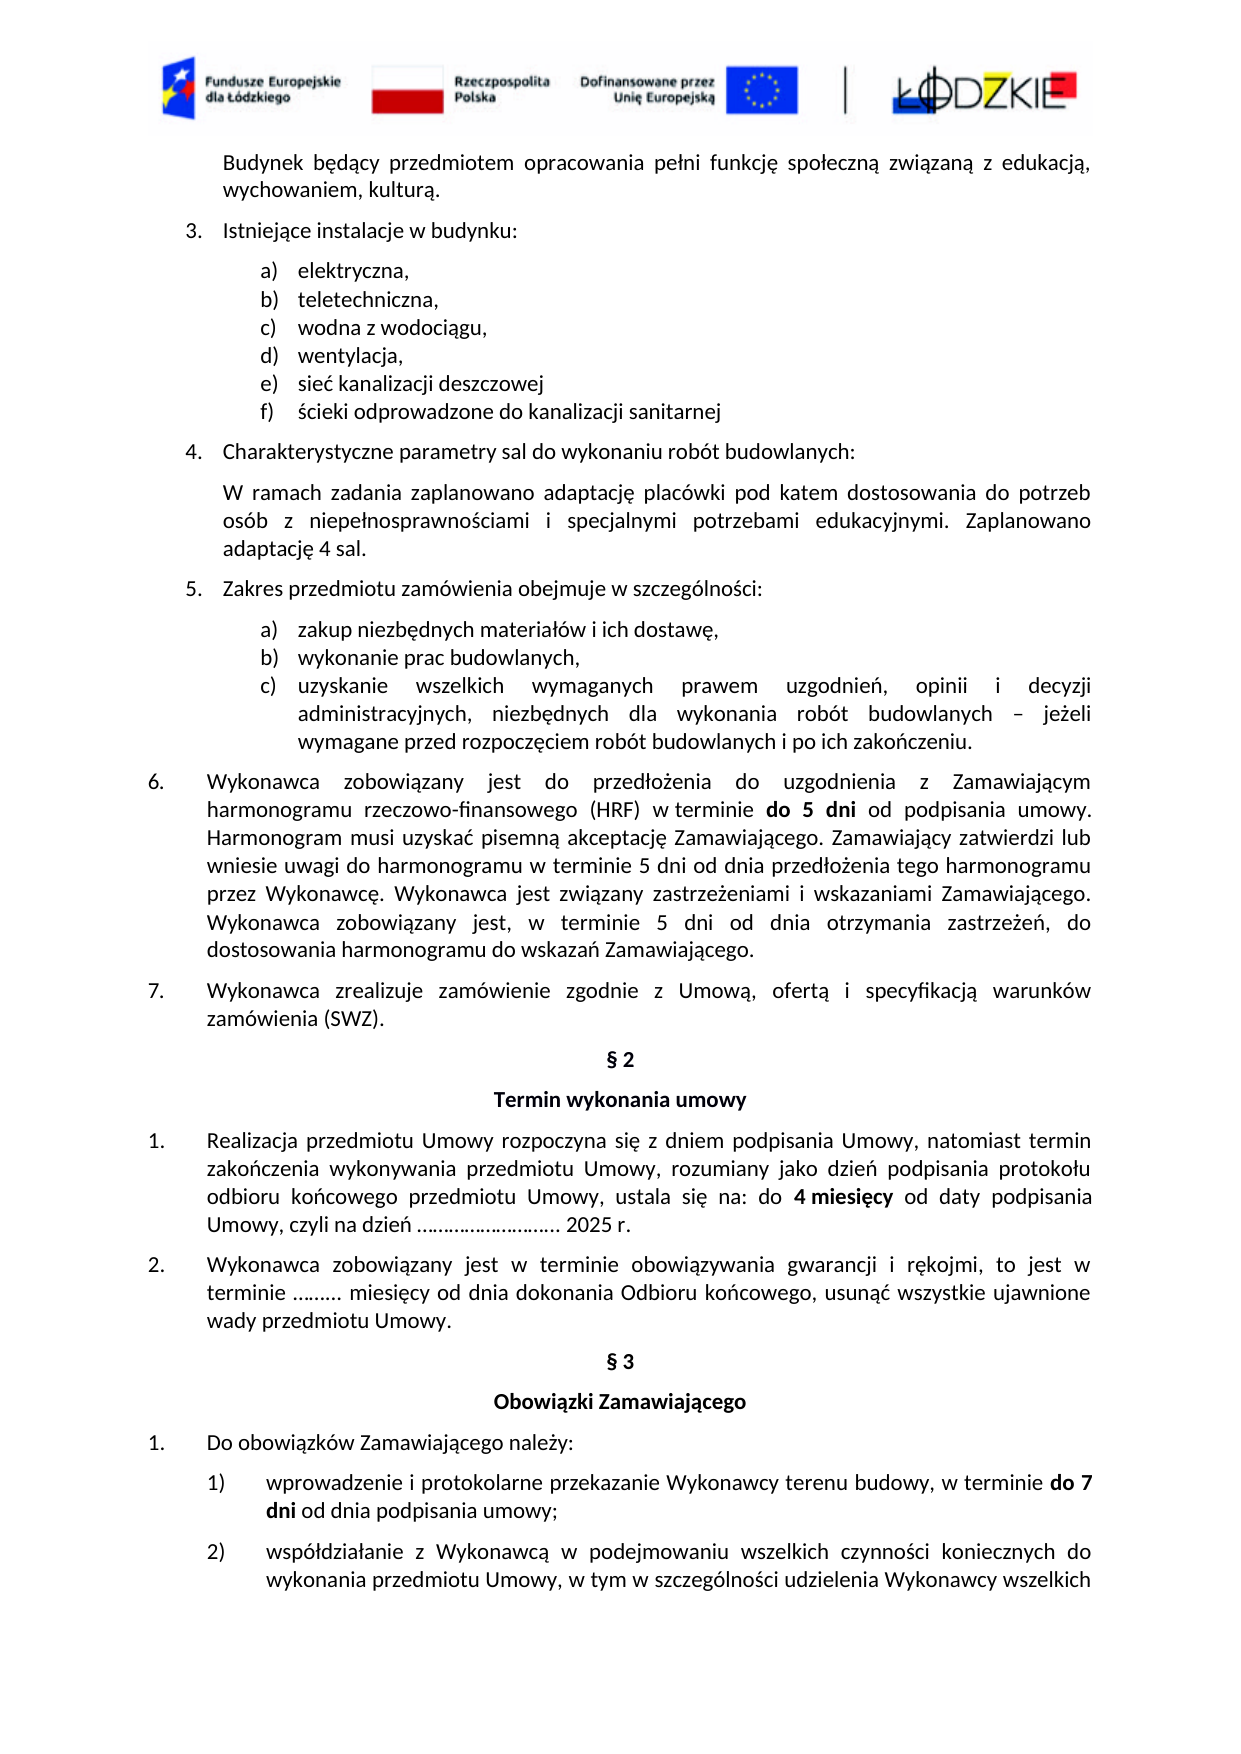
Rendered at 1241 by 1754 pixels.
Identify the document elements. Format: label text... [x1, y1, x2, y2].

list teletechniczna, [260, 285, 1093, 313]
list wprowadzenie i protokolarne przekazanie Wykonawcy terenu budowy, w terminie do 7 dni od dnia podpisania umowy; [207, 1468, 1093, 1524]
list Wykonawca zobowiązany jest do przedłożenia do uzgodnienia z Zamawiającym harmonogramu rzeczowo-finansowego (HRF) w terminie do 5 dni od podpisania umowy. Harmonogram musi uzyskać pisemną akceptację Zamawiającego. Zamawiający zatwierdzi lub wniesie uwagi do harmonogramu w terminie 5 dni od dnia przedłożenia tego harmonogramu przez Wykonawcę. Wykonawca jest związany zastrzeżeniami i wskazaniami Zamawiającego. Wykonawca zobowiązany jest, w terminie 5 dni od dnia otrzymania zastrzeżeń, do dostosowania harmonogramu do wskazań Zamawiającego. [148, 767, 1093, 964]
list zakup niezbędnych materiałów i ich dostawę, [260, 615, 1093, 643]
list Wykonawca zrealizuje zamówienie zgodnie z Umową, ofertą i specyfikacją warunków zamówienia (SWZ). [148, 976, 1093, 1032]
text Obowiązki Zamawiającego [148, 1387, 1093, 1415]
picture [147, 41, 1093, 136]
list Istniejące instalacje w budynku: [185, 216, 1093, 244]
list Do obowiązków Zamawiającego należy: [148, 1428, 1093, 1456]
list wentylacja, [260, 341, 1093, 369]
list uzyskanie wszelkich wymaganych prawem uzgodnień, opinii i decyzji administracyjnych, niezbędnych dla wykonania robót budowlanych – jeżeli wymagane przed rozpoczęciem robót budowlanych i po ich zakończeniu. [260, 671, 1093, 755]
text W ramach zadania zaplanowano adaptację placówki pod katem dostosowania do potrzeb osób z niepełnosprawnościami i specjalnymi potrzebami edukacyjnymi. Zaplanowano adaptację 4 sal. [223, 478, 1093, 562]
list elektryczna, [260, 257, 1093, 285]
text Budynek będący przedmiotem opracowania pełni funkcję społeczną związaną z edukacją, wychowaniem, kulturą. [223, 148, 1093, 204]
list ścieki odprowadzone do kanalizacji sanitarnej [260, 397, 1093, 425]
list Zakres przedmiotu zamówienia obejmuje w szczególności: [185, 574, 1093, 602]
list Wykonawca zobowiązany jest w terminie obowiązywania gwarancji i rękojmi, to jest w terminie ……... miesięcy od dnia dokonania Odbioru końcowego, usunąć wszystkie ujawnione wady przedmiotu Umowy. [148, 1250, 1093, 1334]
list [207, 1537, 1093, 1593]
list Charakterystyczne parametry sal do wykonaniu robót budowlanych: [185, 437, 1093, 465]
list wodna z wodociągu, [260, 313, 1093, 341]
text § 2 [148, 1045, 1093, 1073]
text Termin wykonania umowy [148, 1085, 1093, 1113]
list sieć kanalizacji deszczowej [260, 369, 1093, 397]
list Realizacja przedmiotu Umowy rozpoczyna się z dniem podpisania Umowy, natomiast termin zakończenia wykonywania przedmiotu Umowy, rozumiany jako dzień podpisania protokołu odbioru końcowego przedmiotu Umowy, ustala się na: do 4 miesięcy od daty podpisania Umowy, czyli na dzień ……………………... 2025 r. [148, 1126, 1093, 1238]
list wykonanie prac budowlanych, [260, 643, 1093, 671]
text § 3 [148, 1347, 1093, 1375]
